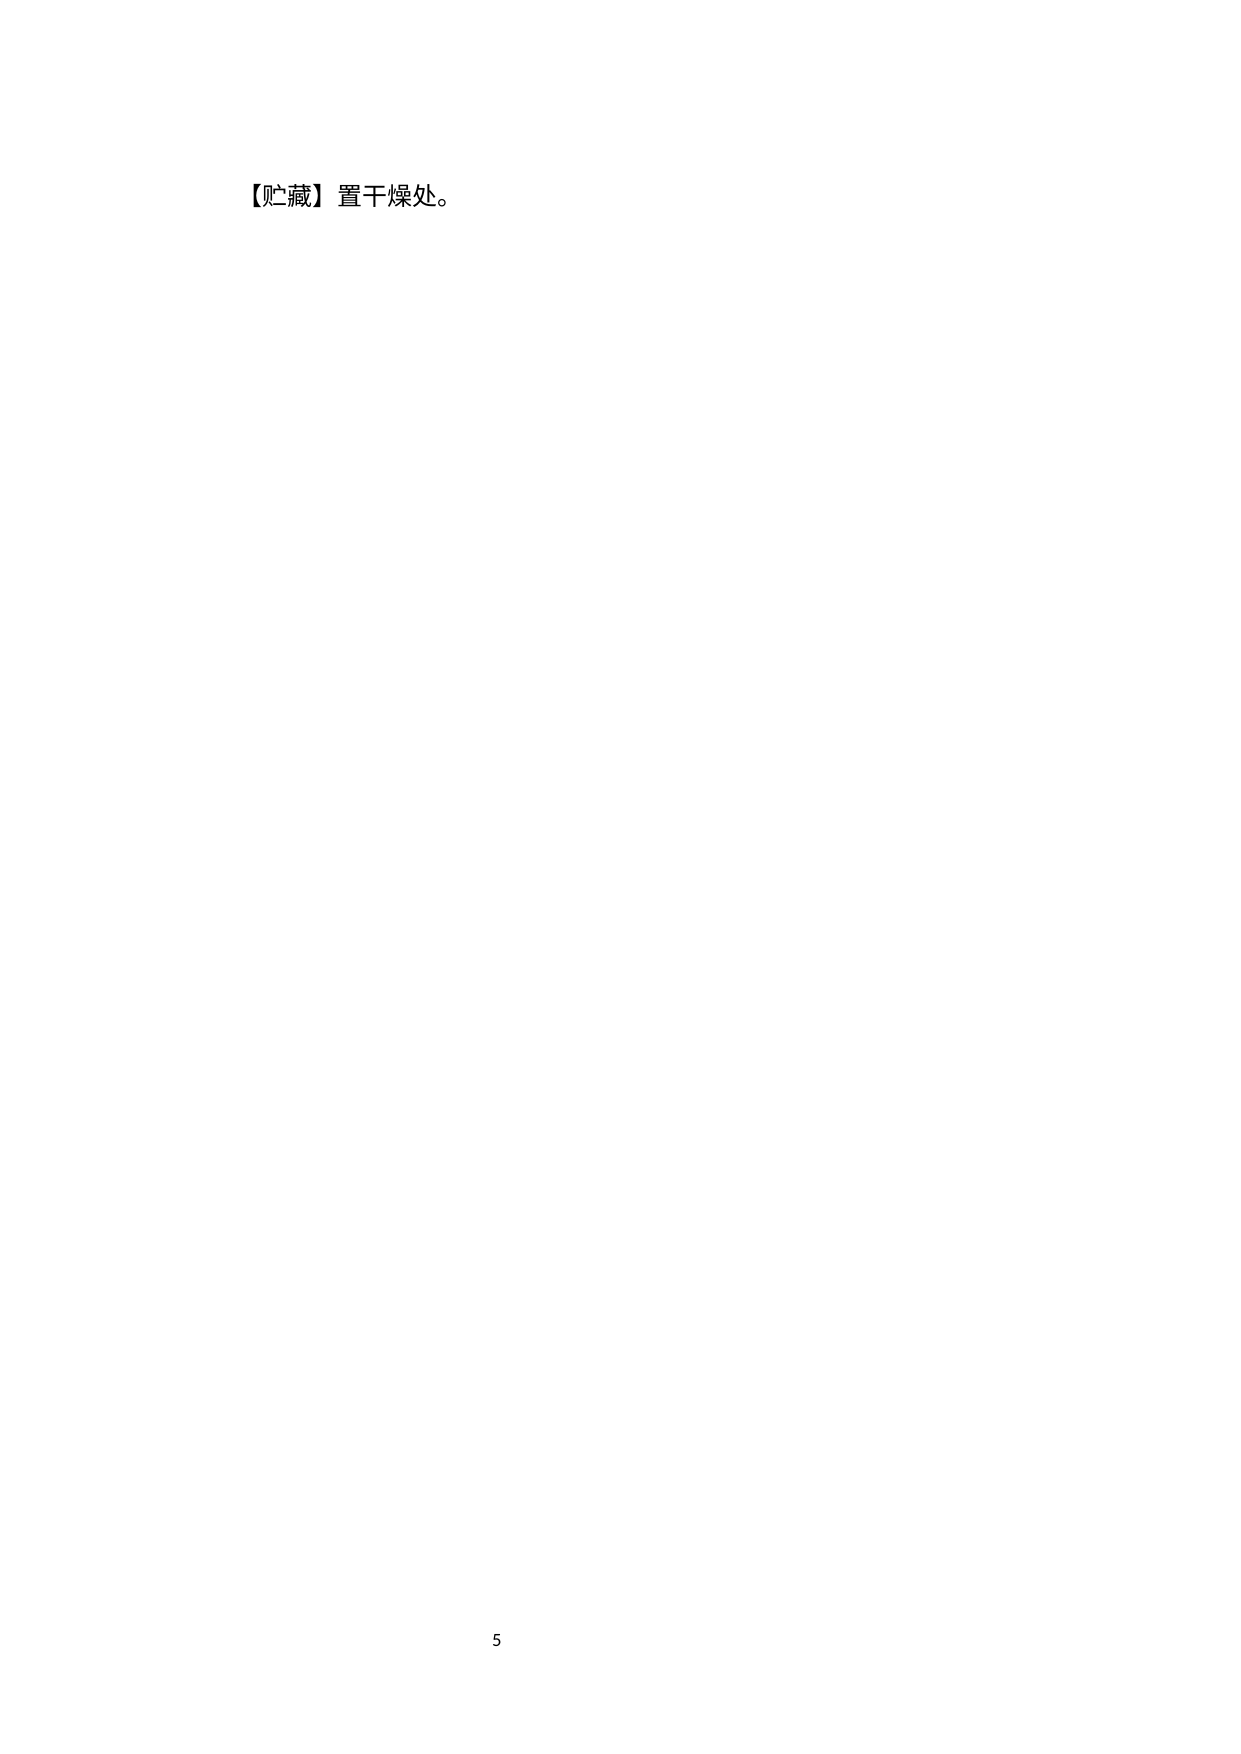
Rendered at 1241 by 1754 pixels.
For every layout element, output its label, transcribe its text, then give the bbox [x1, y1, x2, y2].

text 【贮藏】置干燥处。 [187, 162, 1053, 227]
